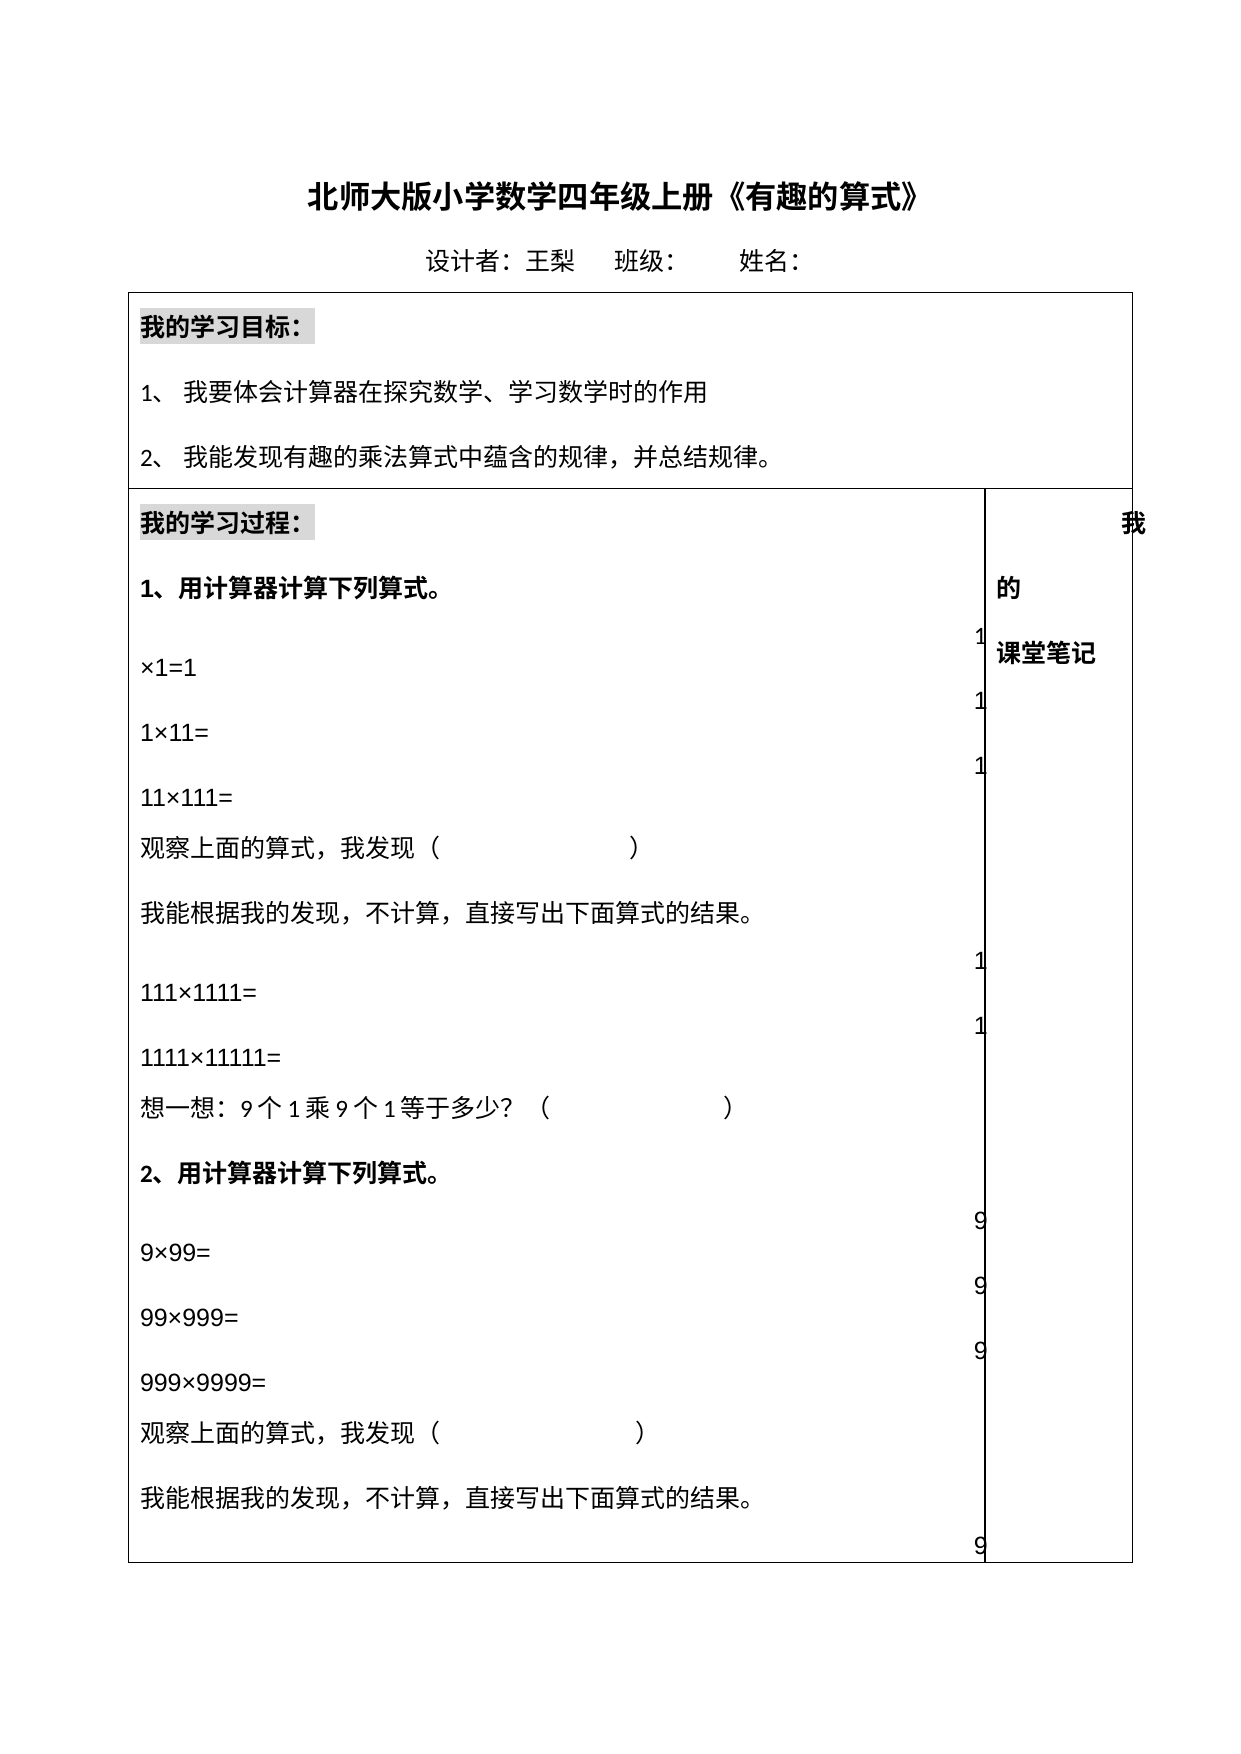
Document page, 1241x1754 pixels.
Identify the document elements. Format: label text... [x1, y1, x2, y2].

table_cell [129, 489, 984, 1562]
table_header 我的学习目标： 我要体会计算器在探究数学、学习数学时的作用 我能发现有趣的乘法算式中蕴含的规律，并总结规律。 [129, 293, 1132, 488]
table_cell 我的 课堂笔记 [986, 489, 1132, 1562]
text 设计者：王梨 班级： 姓名： [187, 227, 1053, 292]
text 北师大版小学数学四年级上册《有趣的算式》 [187, 162, 1053, 227]
